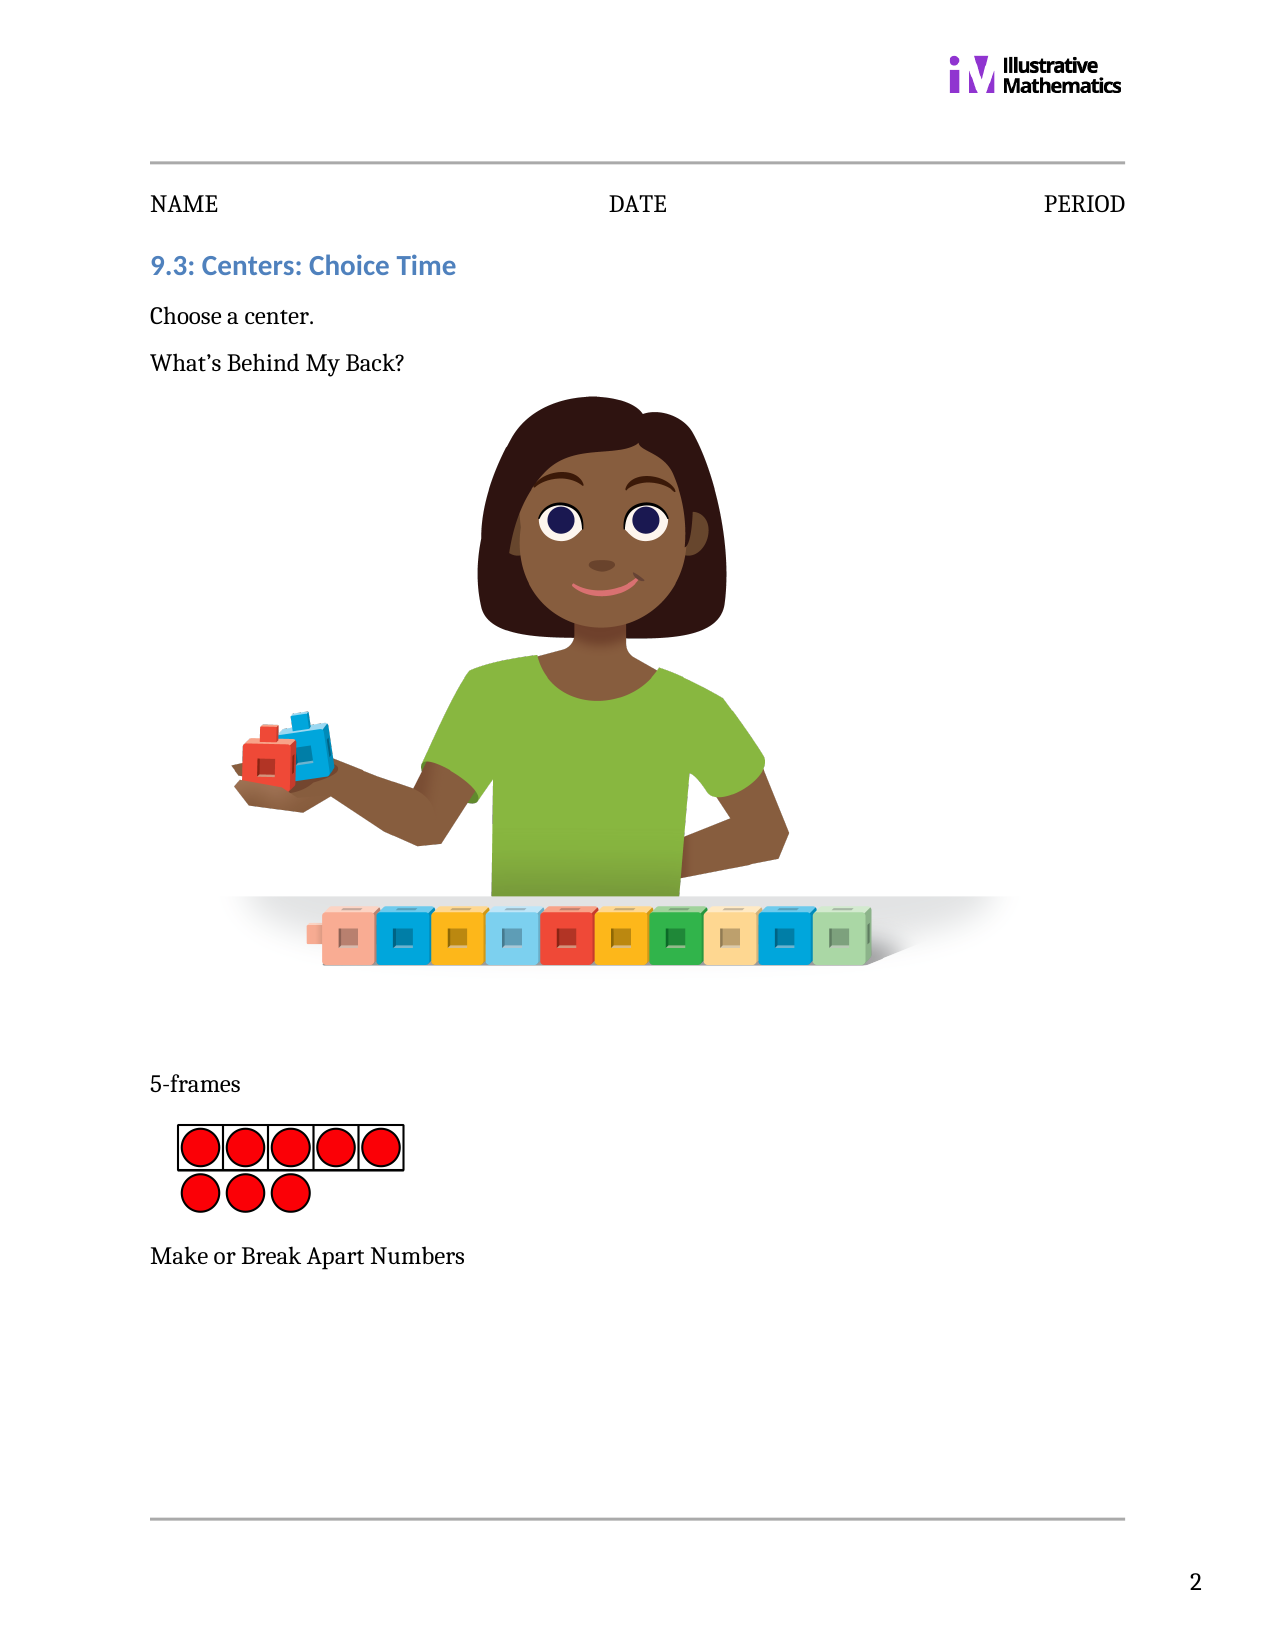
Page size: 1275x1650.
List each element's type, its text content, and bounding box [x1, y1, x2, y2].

text What’s Behind My Back? [150, 349, 1125, 378]
text Choose a center. [150, 302, 1125, 331]
picture [168, 396, 1071, 1052]
picture [949, 55, 1121, 93]
text 5-frames [150, 1070, 1125, 1099]
subtitle 9.3: Centers: Choice Time [150, 247, 1125, 283]
text Make or Break Apart Numbers [150, 1242, 1125, 1270]
picture [168, 1117, 413, 1223]
